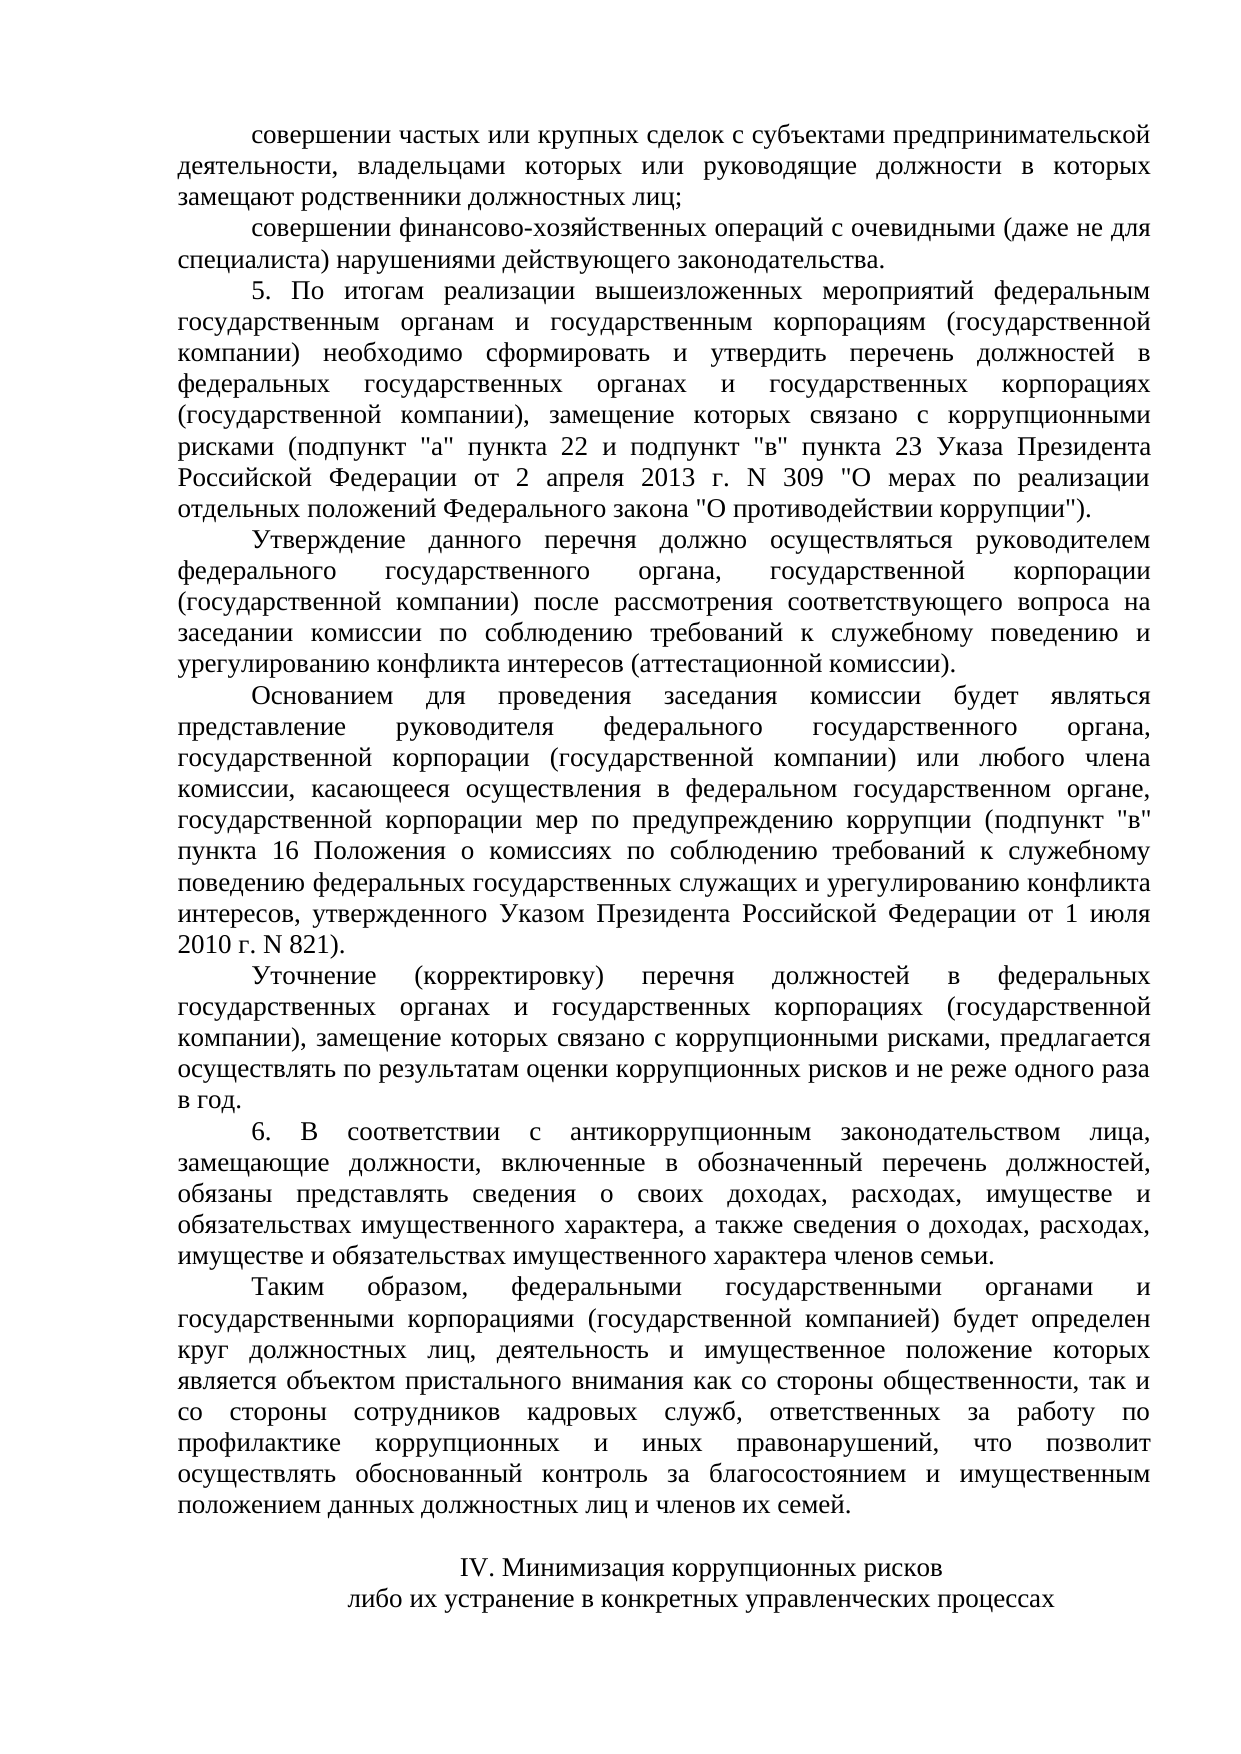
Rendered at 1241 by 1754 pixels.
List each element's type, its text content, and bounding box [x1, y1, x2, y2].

text либо их устранение в конкретных управленческих процессах [177, 1582, 1152, 1613]
text IV. Минимизация коррупционных рисков [177, 1551, 1152, 1582]
text 5. По итогам реализации вышеизложенных мероприятий федеральным государственным органам и государственным корпорациям (государственной компании) необходимо сформировать и утвердить перечень должностей в федеральных государственных органах и государственных корпорациях (государственной компании), замещение которых связано с коррупционными рисками (подпункт "а" пункта 22 и подпункт "в" пункта 23 Указа Президента Российской Федерации от 2 апреля 2013 г. N 309 "О мерах по реализации отдельных положений Федерального закона "О противодействии коррупции"). [177, 274, 1152, 523]
text 6. В соответствии с антикоррупционным законодательством лица, замещающие должности, включенные в обозначенный перечень должностей, обязаны представлять сведения о своих доходах, расходах, имуществе и обязательствах имущественного характера, а также сведения о доходах, расходах, имуществе и обязательствах имущественного характера членов семьи. [177, 1115, 1152, 1271]
text Утверждение данного перечня должно осуществляться руководителем федерального государственного органа, государственной корпорации (государственной компании) после рассмотрения соответствующего вопроса на заседании комиссии по соблюдению требований к служебному поведению и урегулированию конфликта интересов (аттестационной комиссии). [177, 523, 1152, 679]
text Уточнение (корректировку) перечня должностей в федеральных государственных органах и государственных корпорациях (государственной компании), замещение которых связано с коррупционными рисками, предлагается осуществлять по результатам оценки коррупционных рисков и не реже одного раза в год. [177, 959, 1152, 1115]
text Основанием для проведения заседания комиссии будет являться представление руководителя федерального государственного органа, государственной корпорации (государственной компании) или любого члена комиссии, касающееся осуществления в федеральном государственном органе, государственной корпорации мер по предупреждению коррупции (подпункт "в" пункта 16 Положения о комиссиях по соблюдению требований к служебному поведению федеральных государственных служащих и урегулированию конфликта интересов, утвержденного Указом Президента Российской Федерации от 1 июля 2010 г. N 821). [177, 679, 1152, 959]
text Таким образом, федеральными государственными органами и государственными корпорациями (государственной компанией) будет определен круг должностных лиц, деятельность и имущественное положение которых является объектом пристального внимания как со стороны общественности, так и со стороны сотрудников кадровых служб, ответственных за работу по профилактике коррупционных и иных правонарушений, что позволит осуществлять обоснованный контроль за благосостоянием и имущественным положением данных должностных лиц и членов их семей. [177, 1271, 1152, 1520]
text совершении частых или крупных сделок с субъектами предпринимательской деятельности, владельцами которых или руководящие должности в которых замещают родственники должностных лиц; [177, 118, 1152, 212]
text совершении финансово-хозяйственных операций с очевидными (даже не для специалиста) нарушениями действующего законодательства. [177, 212, 1152, 274]
